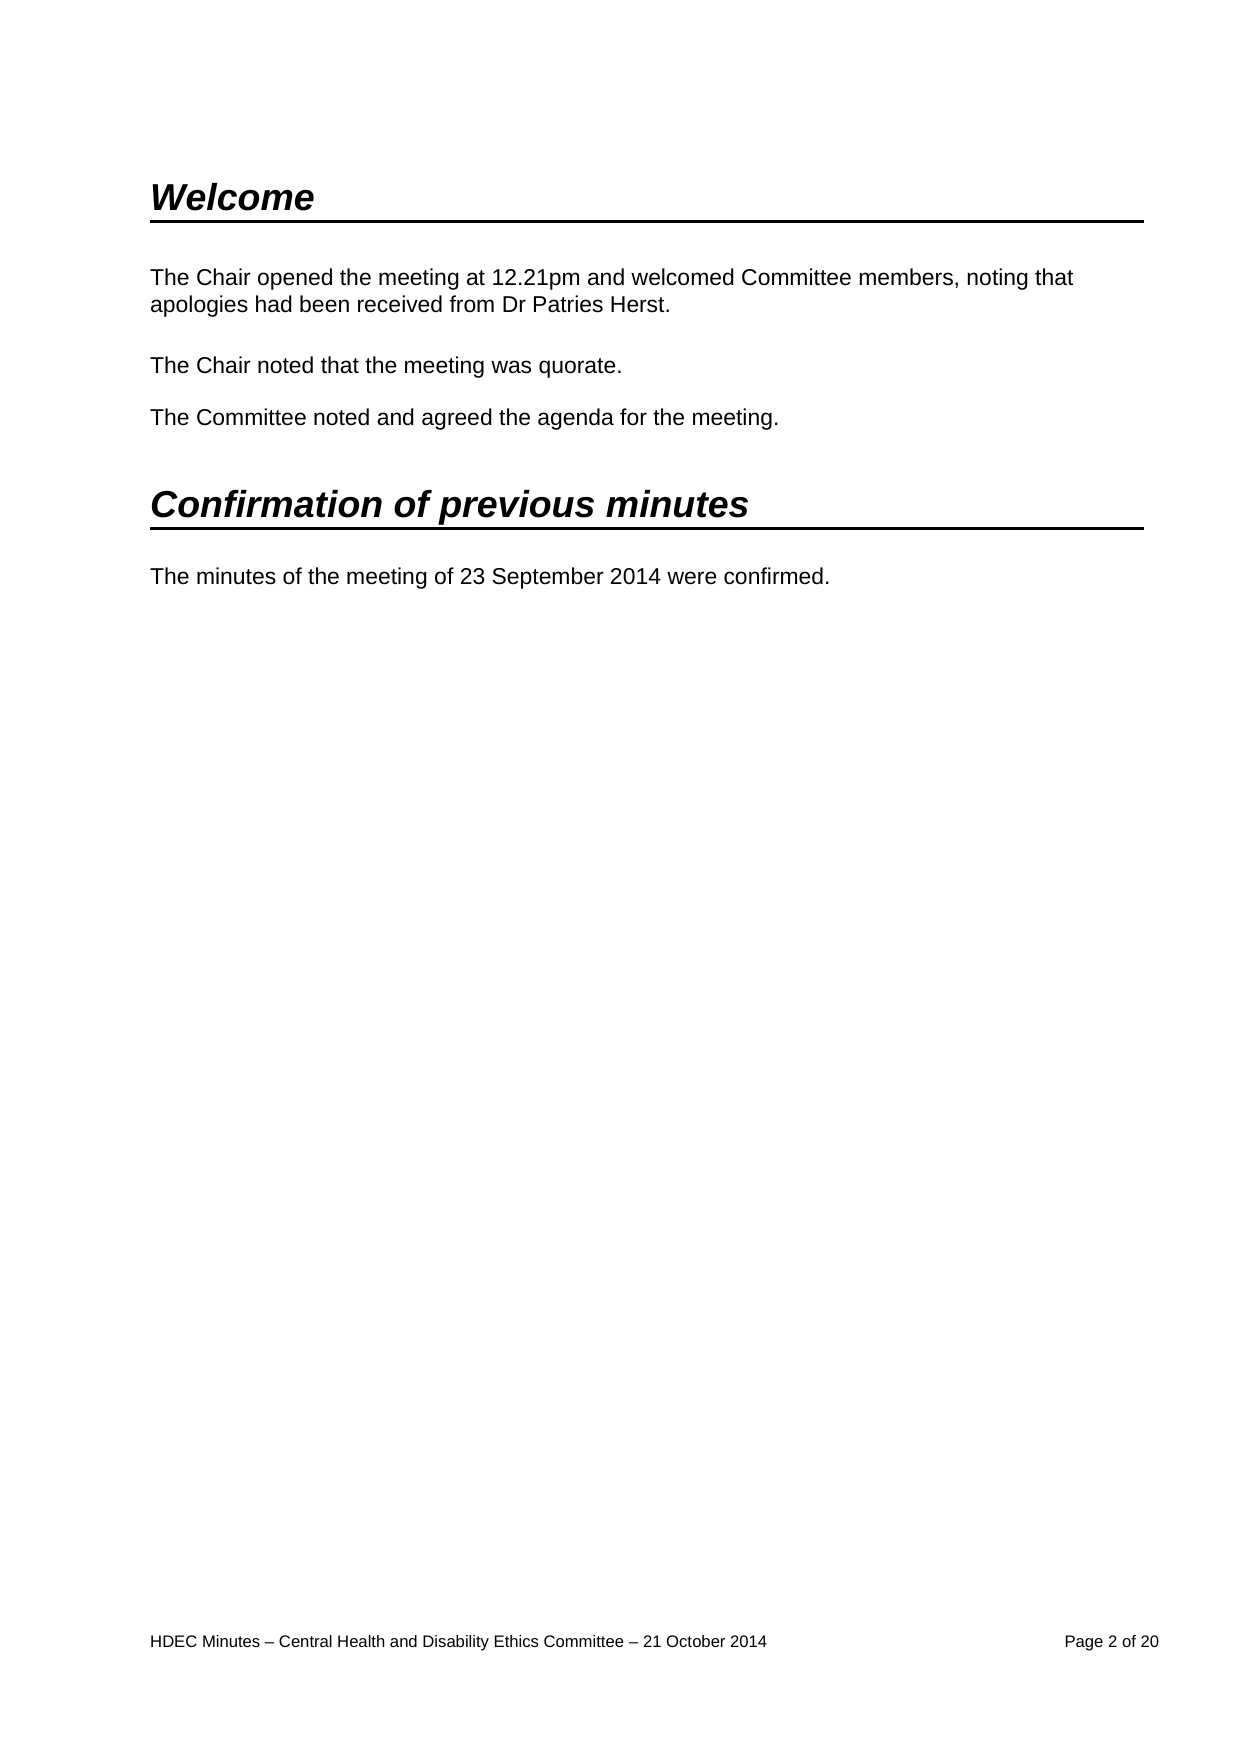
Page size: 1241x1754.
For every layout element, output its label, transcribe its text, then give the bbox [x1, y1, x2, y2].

subtitle Confirmation of previous minutes [150, 482, 1144, 527]
text The minutes of the meeting of 23 September 2014 were confirmed. [150, 563, 1144, 589]
text The Chair noted that the meeting was quorate. [150, 352, 1144, 378]
subtitle Welcome [150, 175, 1144, 220]
text The Committee noted and agreed the agenda for the meeting. [150, 404, 1144, 431]
text The Chair opened the meeting at 12.21pm and welcomed Committee members, noting that apologies had been received from Dr Patries Herst. [150, 264, 1144, 317]
